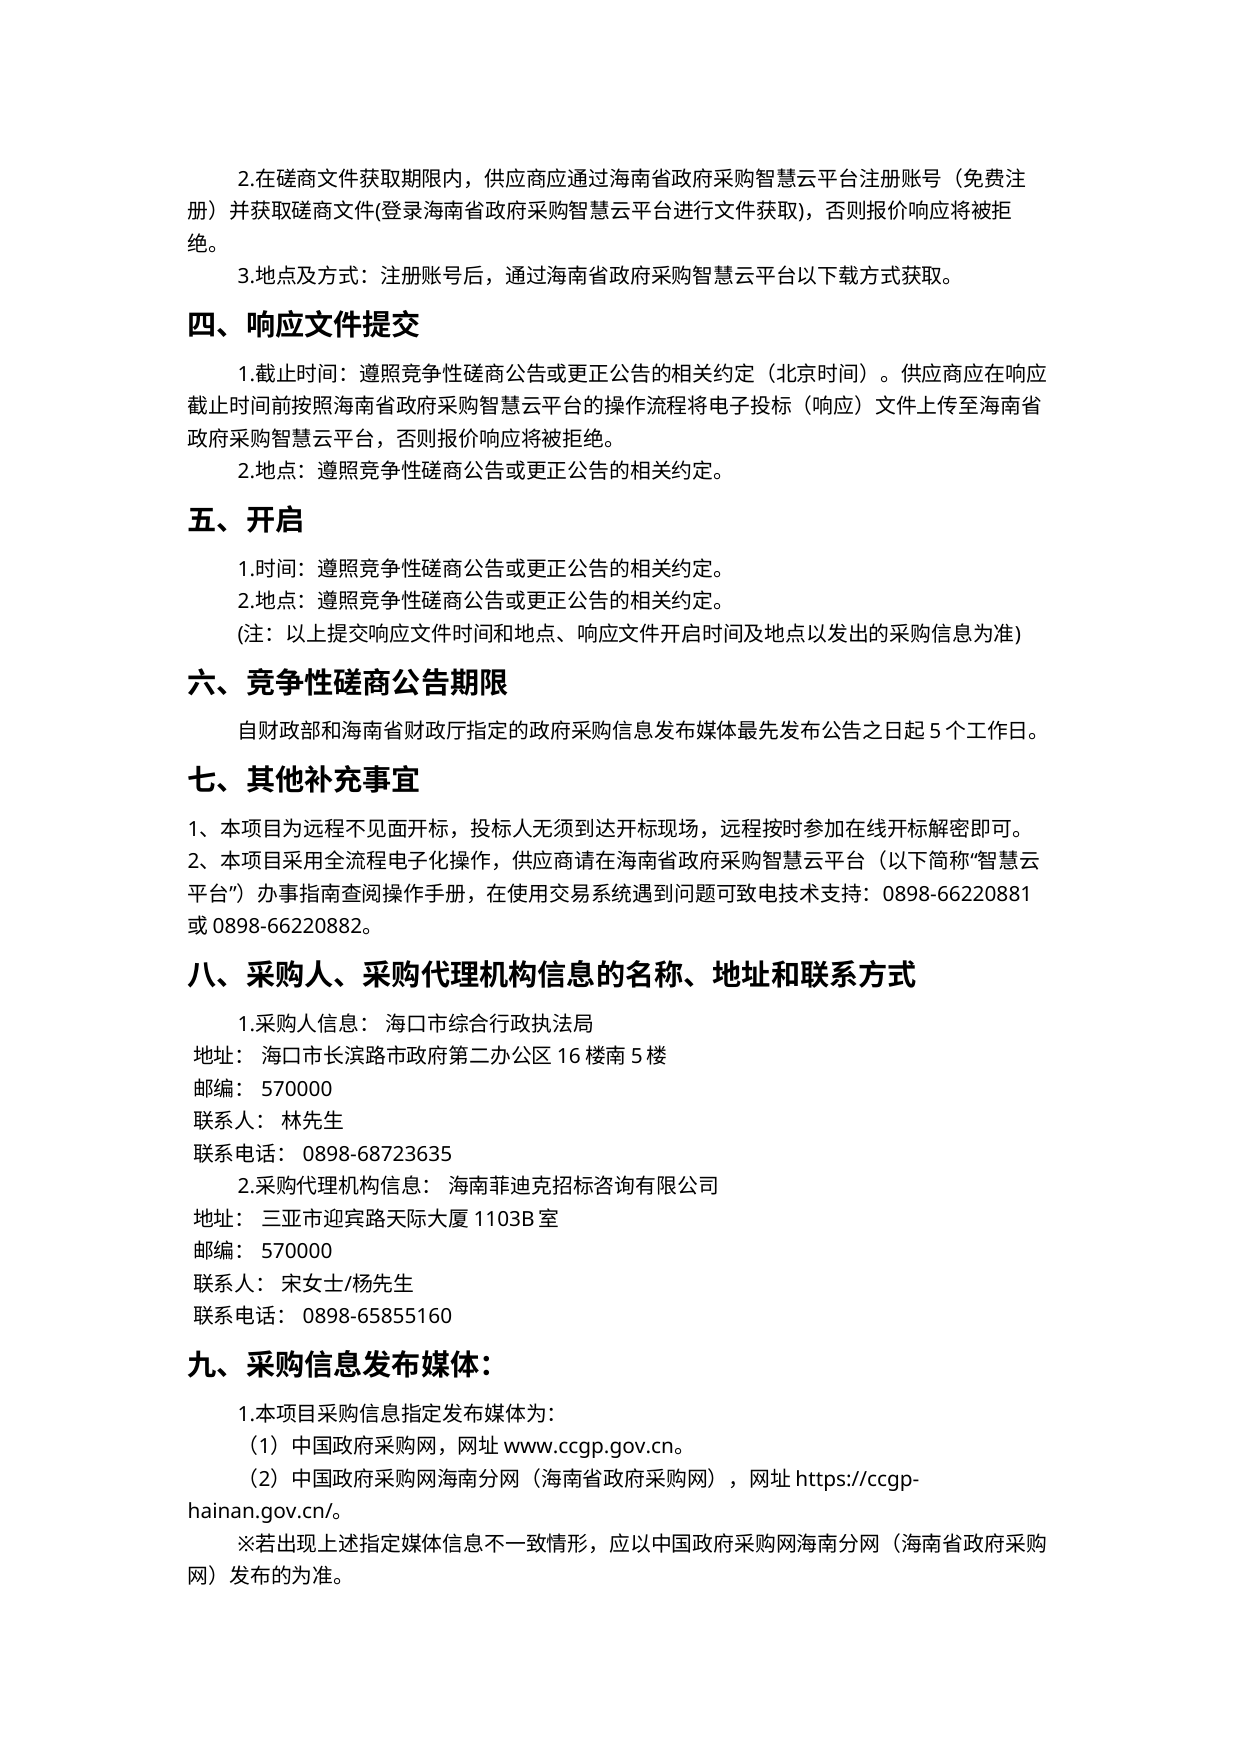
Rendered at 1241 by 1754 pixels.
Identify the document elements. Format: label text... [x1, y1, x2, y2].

text 邮编： 570000 [187, 1234, 1053, 1267]
text 四、响应文件提交 [187, 292, 1053, 357]
text 1.本项目采购信息指定发布媒体为： [187, 1397, 1053, 1429]
text 1.采购人信息： 海口市综合行政执法局 [187, 1007, 1053, 1039]
text （1）中国政府采购网，网址www.ccgp.gov.cn。 [187, 1429, 1053, 1462]
text 邮编： 570000 [187, 1072, 1053, 1104]
text 2.在磋商文件获取期限内，供应商应通过海南省政府采购智慧云平台注册账号（免费注册）并获取磋商文件(登录海南省政府采购智慧云平台进行文件获取)，否则报价响应将被拒绝。 [187, 162, 1053, 259]
text 联系人： 宋女士/杨先生 [187, 1267, 1053, 1299]
text 六、竞争性磋商公告期限 [187, 649, 1053, 714]
text 联系电话： 0898-68723635 [187, 1137, 1053, 1169]
text 2.采购代理机构信息： 海南菲迪克招标咨询有限公司 [187, 1169, 1053, 1202]
text 九、采购信息发布媒体： [187, 1332, 1053, 1397]
text 联系电话： 0898-65855160 [187, 1299, 1053, 1332]
text 1.截止时间：遵照竞争性磋商公告或更正公告的相关约定（北京时间）。供应商应在响应截止时间前按照海南省政府采购智慧云平台的操作流程将电子投标（响应）文件上传至海南省政府采购智慧云平台，否则报价响应将被拒绝。 [187, 357, 1053, 454]
text 2.地点：遵照竞争性磋商公告或更正公告的相关约定。 [187, 454, 1053, 487]
text ※若出现上述指定媒体信息不一致情形，应以中国政府采购网海南分网（海南省政府采购网）发布的为准。 [187, 1527, 1053, 1592]
text 1.时间：遵照竞争性磋商公告或更正公告的相关约定。 [187, 552, 1053, 584]
text 地址： 海口市长滨路市政府第二办公区16楼南5楼 [187, 1039, 1053, 1072]
text (注：以上提交响应文件时间和地点、响应文件开启时间及地点以发出的采购信息为准) [187, 617, 1053, 649]
text 自财政部和海南省财政厅指定的政府采购信息发布媒体最先发布公告之日起5个工作日。 [187, 714, 1053, 747]
text （2）中国政府采购网海南分网（海南省政府采购网），网址https://ccgp-hainan.gov.cn/。 [187, 1462, 1053, 1527]
text 七、其他补充事宜 [187, 747, 1053, 812]
text 八、采购人、采购代理机构信息的名称、地址和联系方式 [187, 942, 1053, 1007]
text 五、开启 [187, 487, 1053, 552]
text 地址： 三亚市迎宾路天际大厦1103B室 [187, 1202, 1053, 1234]
text 1、本项目为远程不见面开标，投标人无须到达开标现场，远程按时参加在线开标解密即可。 2、本项目采用全流程电子化操作，供应商请在海南省政府采购智慧云平台（以下简称“智慧云平台”）办事指南查阅操作手册，在使用交易系统遇到问题可致电技术支持：0898-66220881或0898-66220882。 [187, 812, 1053, 942]
text 3.地点及方式：注册账号后，通过海南省政府采购智慧云平台以下载方式获取。 [187, 259, 1053, 292]
text 联系人： 林先生 [187, 1104, 1053, 1137]
text 2.地点：遵照竞争性磋商公告或更正公告的相关约定。 [187, 584, 1053, 617]
